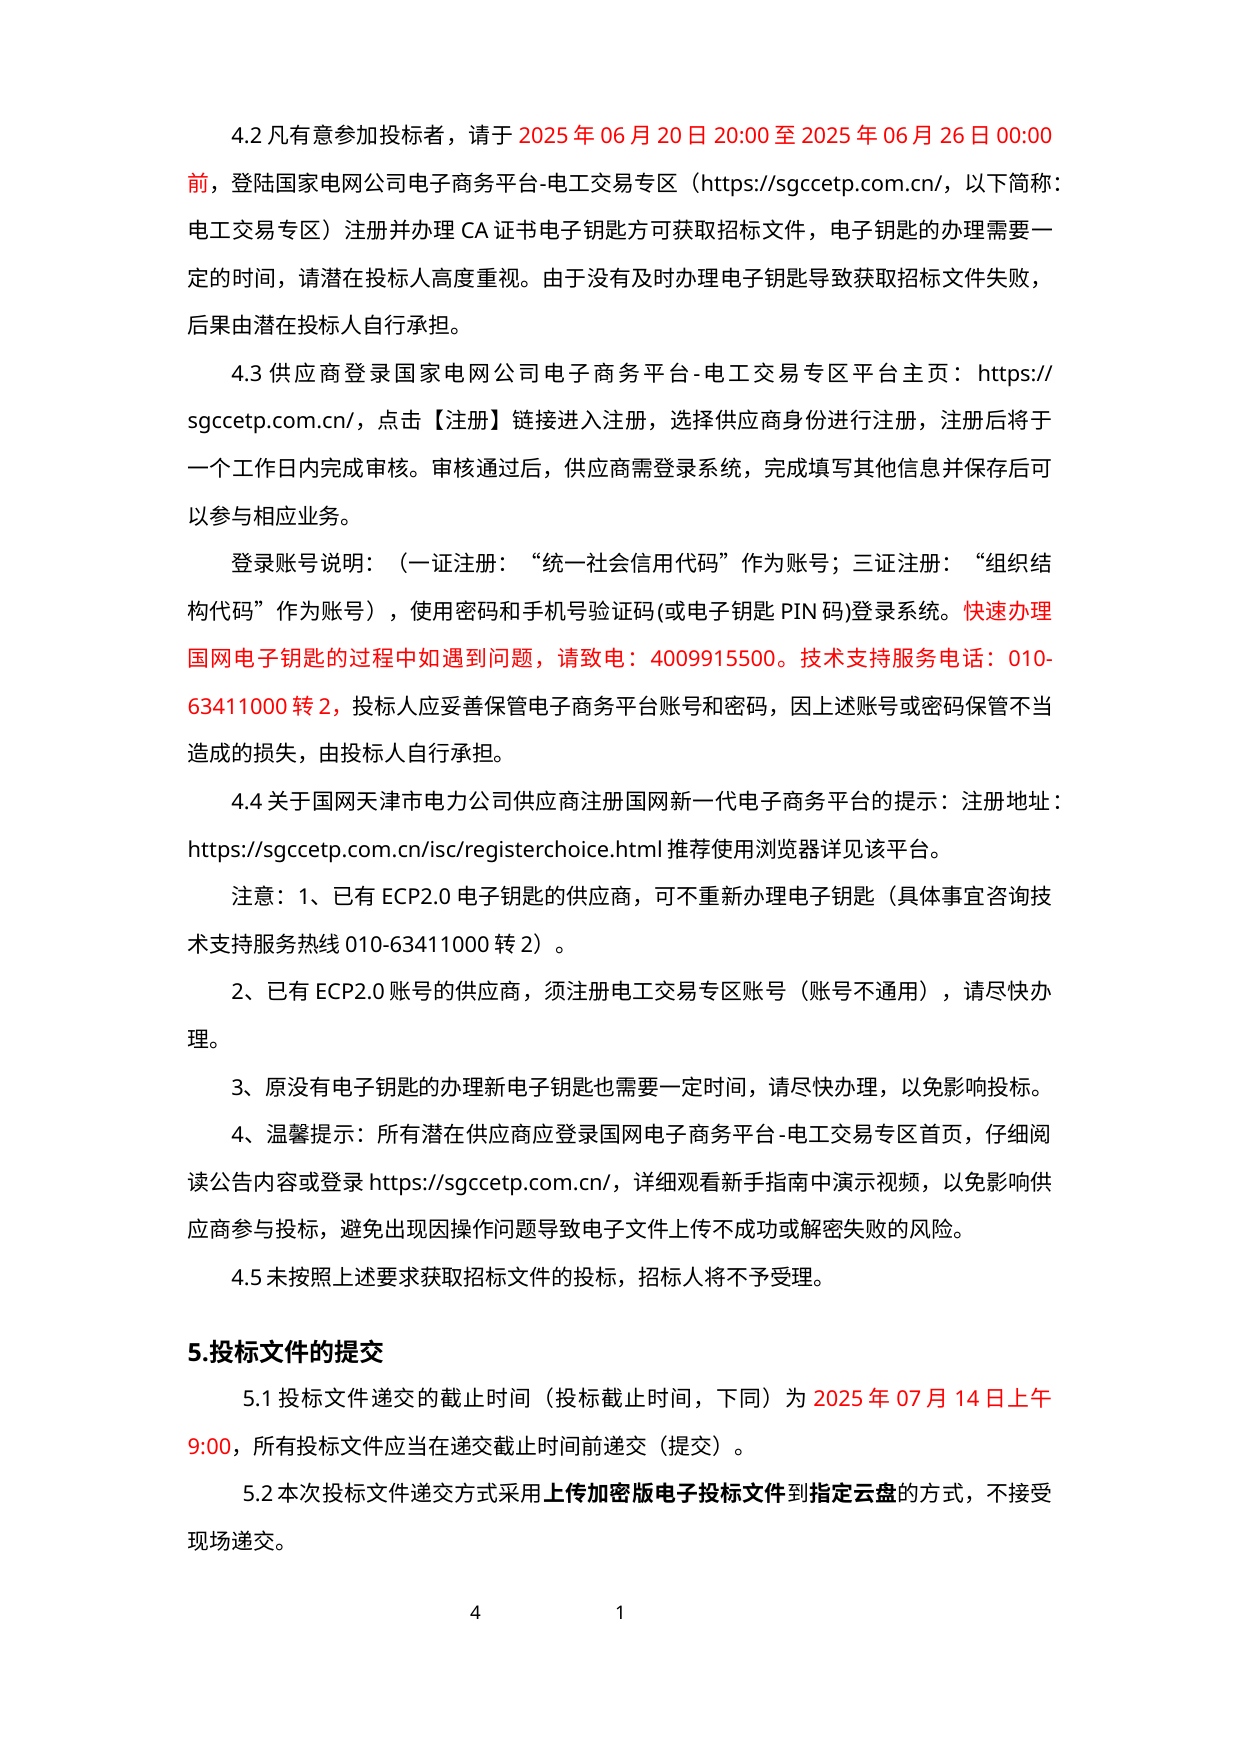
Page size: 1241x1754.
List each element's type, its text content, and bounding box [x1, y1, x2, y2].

text 登录账号说明：（一证注册：“统一社会信用代码”作为账号；三证注册：“组织结构代码”作为账号），使用密码和手机号验证码(或电子钥匙PIN码)登录系统。快速办理国网电子钥匙的过程中如遇到问题，请致电：4009915500。技术支持服务电话：010-63411000转2，投标人应妥善保管电子商务平台账号和密码，因上述账号或密码保管不当造成的损失，由投标人自行承担。 [187, 546, 1053, 768]
text 4、温馨提示：所有潜在供应商应登录国网电子商务平台-电工交易专区首页，仔细阅读公告内容或登录https://sgccetp.com.cn/，详细观看新手指南中演示视频，以免影响供应商参与投标，避免出现因操作问题导致电子文件上传不成功或解密失败的风险。 [187, 1117, 1053, 1244]
text 4.3供应商登录国家电网公司电子商务平台-电工交易专区平台主页：https://sgccetp.com.cn/，点击【注册】链接进入注册，选择供应商身份进行注册，注册后将于一个工作日内完成审核。审核通过后，供应商需登录系统，完成填写其他信息并保存后可以参与相应业务。 [187, 356, 1053, 530]
text 5.2本次投标文件递交方式采用上传加密版电子投标文件到指定云盘的方式，不接受现场递交。 [187, 1476, 1053, 1556]
text 4.5未按照上述要求获取招标文件的投标，招标人将不予受理。 [187, 1260, 1053, 1292]
text 4.2凡有意参加投标者，请于2025年06月20日20:00至2025年06月26日00:00前，登陆国家电网公司电子商务平台-电工交易专区（https://sgccetp.com.cn/，以下简称：电工交易专区）注册并办理CA证书电子钥匙方可获取招标文件，电子钥匙的办理需要一定的时间，请潜在投标人高度重视。由于没有及时办理电子钥匙导致获取招标文件失败，后果由潜在投标人自行承担。 [187, 118, 1053, 340]
text 注意：1、已有ECP2.0电子钥匙的供应商，可不重新办理电子钥匙（具体事宜咨询技术支持服务热线010-63411000转2）。 [187, 879, 1053, 958]
text 5.1投标文件递交的截止时间（投标截止时间，下同）为2025年07月14日上午9:00，所有投标文件应当在递交截止时间前递交（提交）。 [187, 1381, 1053, 1461]
text 2、已有ECP2.0账号的供应商，须注册电工交易专区账号（账号不通用），请尽快办理。 [187, 974, 1053, 1054]
text 4.4关于国网天津市电力公司供应商注册国网新一代电子商务平台的提示：注册地址：https://sgccetp.com.cn/isc/registerchoice.html推荐使用浏览器详见该平台。 [187, 784, 1053, 863]
text 3、原没有电子钥匙的办理新电子钥匙也需要一定时间，请尽快办理，以免影响投标。 [187, 1069, 1053, 1101]
text 5.投标文件的提交 [187, 1332, 1053, 1369]
